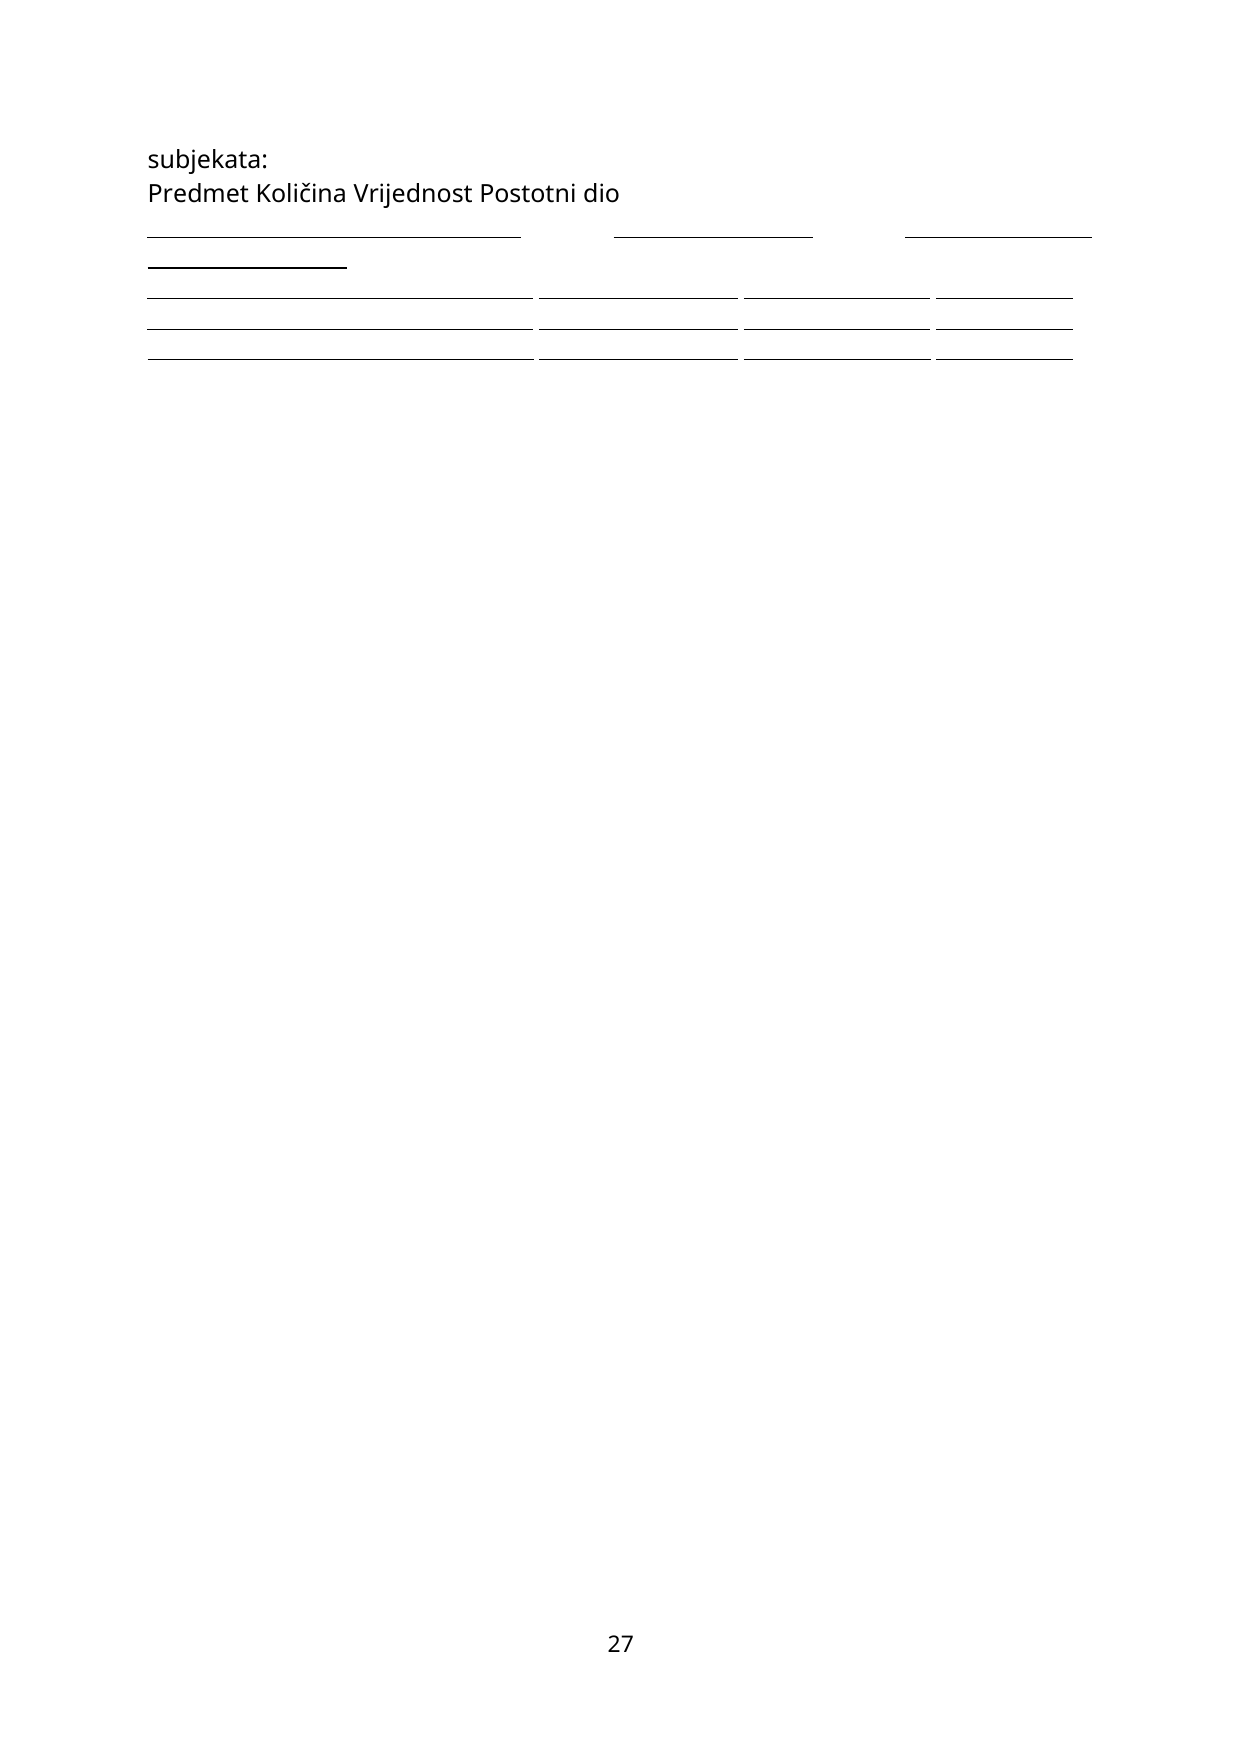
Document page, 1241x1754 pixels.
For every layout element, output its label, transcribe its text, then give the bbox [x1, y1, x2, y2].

text Predmet Količina Vrijednost Postotni dio [147, 176, 1115, 210]
text subjekata: [147, 142, 1115, 176]
